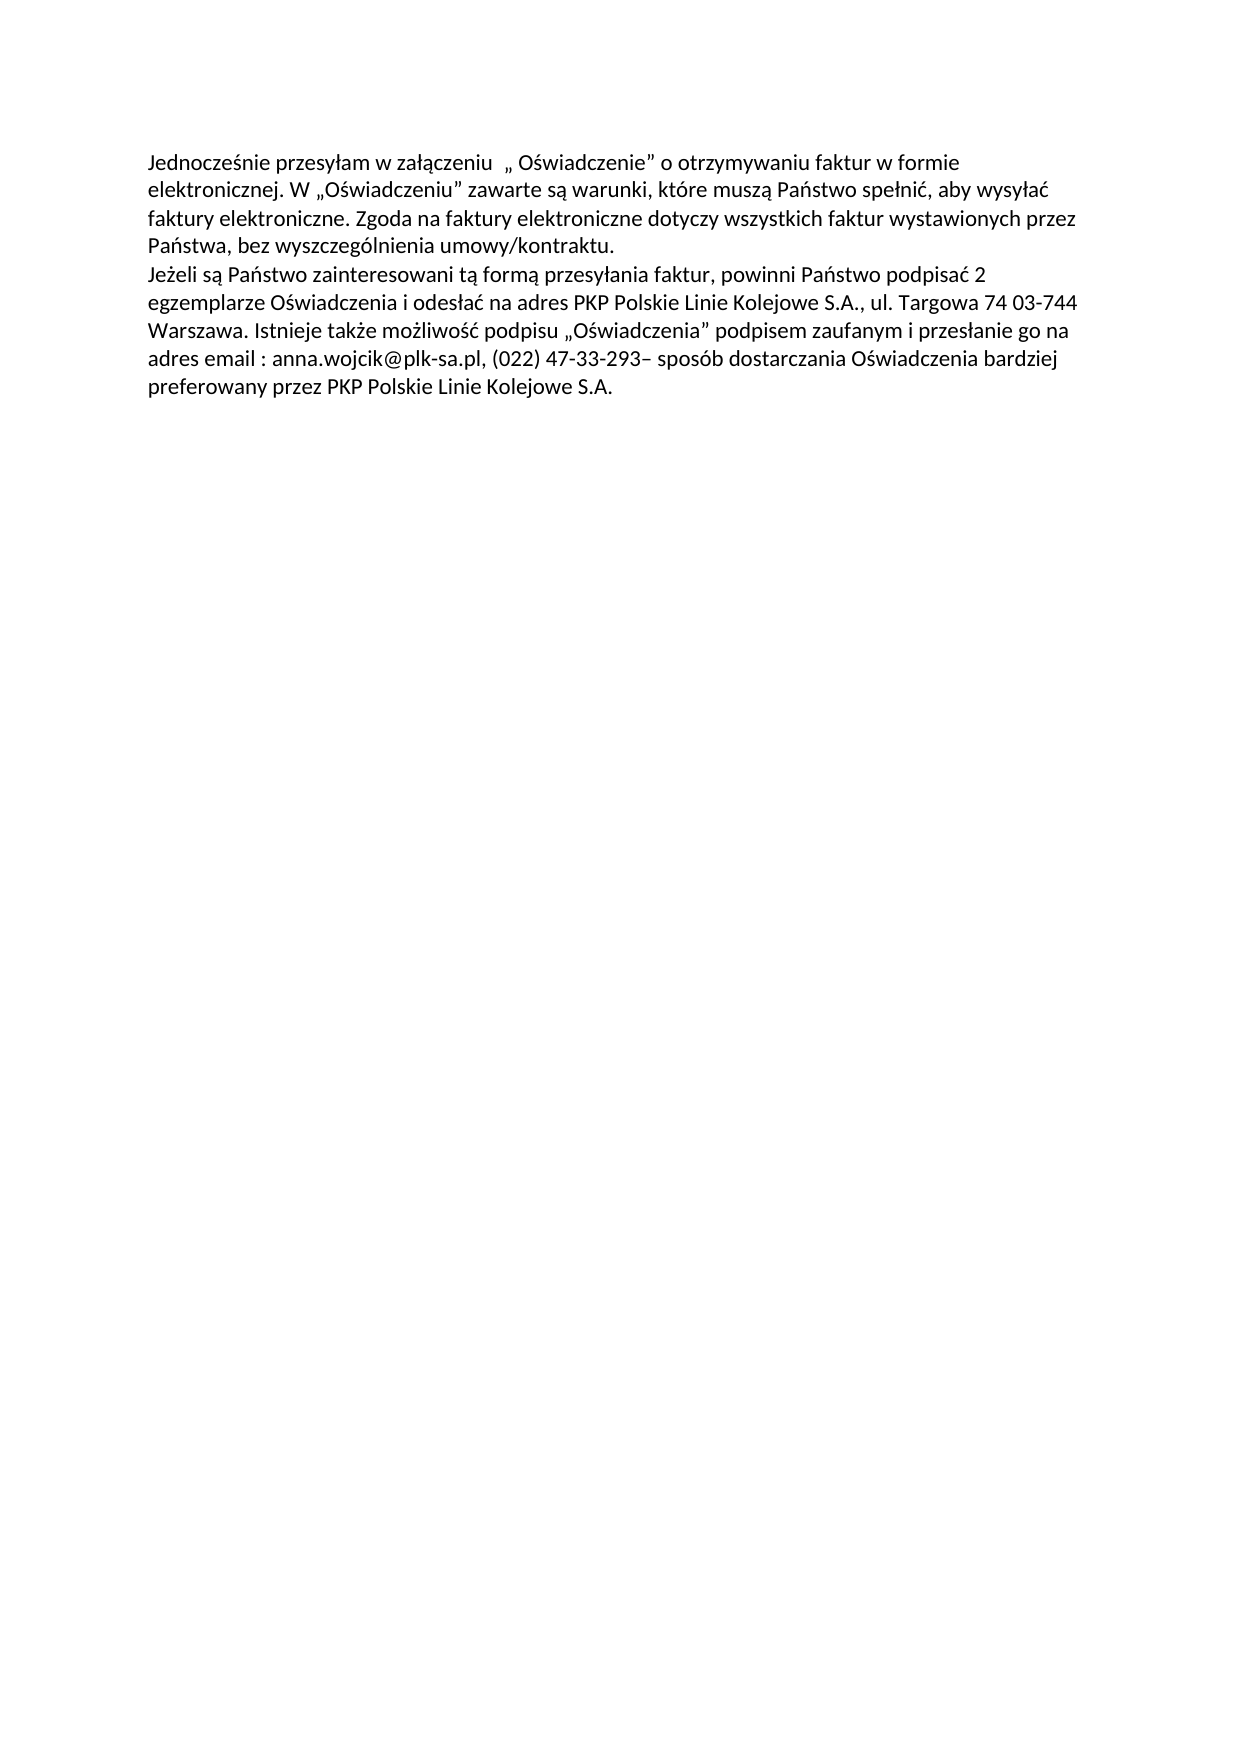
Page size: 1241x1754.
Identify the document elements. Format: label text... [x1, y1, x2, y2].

text Jednocześnie przesyłam w załączeniu „ Oświadczenie” o otrzymywaniu faktur w formie elektronicznej. W „Oświadczeniu” zawarte są warunki, które muszą Państwo spełnić, aby wysyłać faktury elektroniczne. Zgoda na faktury elektroniczne dotyczy wszystkich faktur wystawionych przez Państwa, bez wyszczególnienia umowy/kontraktu. [148, 148, 1093, 260]
text Jeżeli są Państwo zainteresowani tą formą przesyłania faktur, powinni Państwo podpisać 2 egzemplarze Oświadczenia i odesłać na adres PKP Polskie Linie Kolejowe S.A., ul. Targowa 74 03-744 Warszawa. Istnieje także możliwość podpisu „Oświadczenia” podpisem zaufanym i przesłanie go na adres email : anna.wojcik@plk-sa.pl, (022) 47-33-293– sposób dostarczania Oświadczenia bardziej preferowany przez PKP Polskie Linie Kolejowe S.A. [148, 260, 1093, 400]
